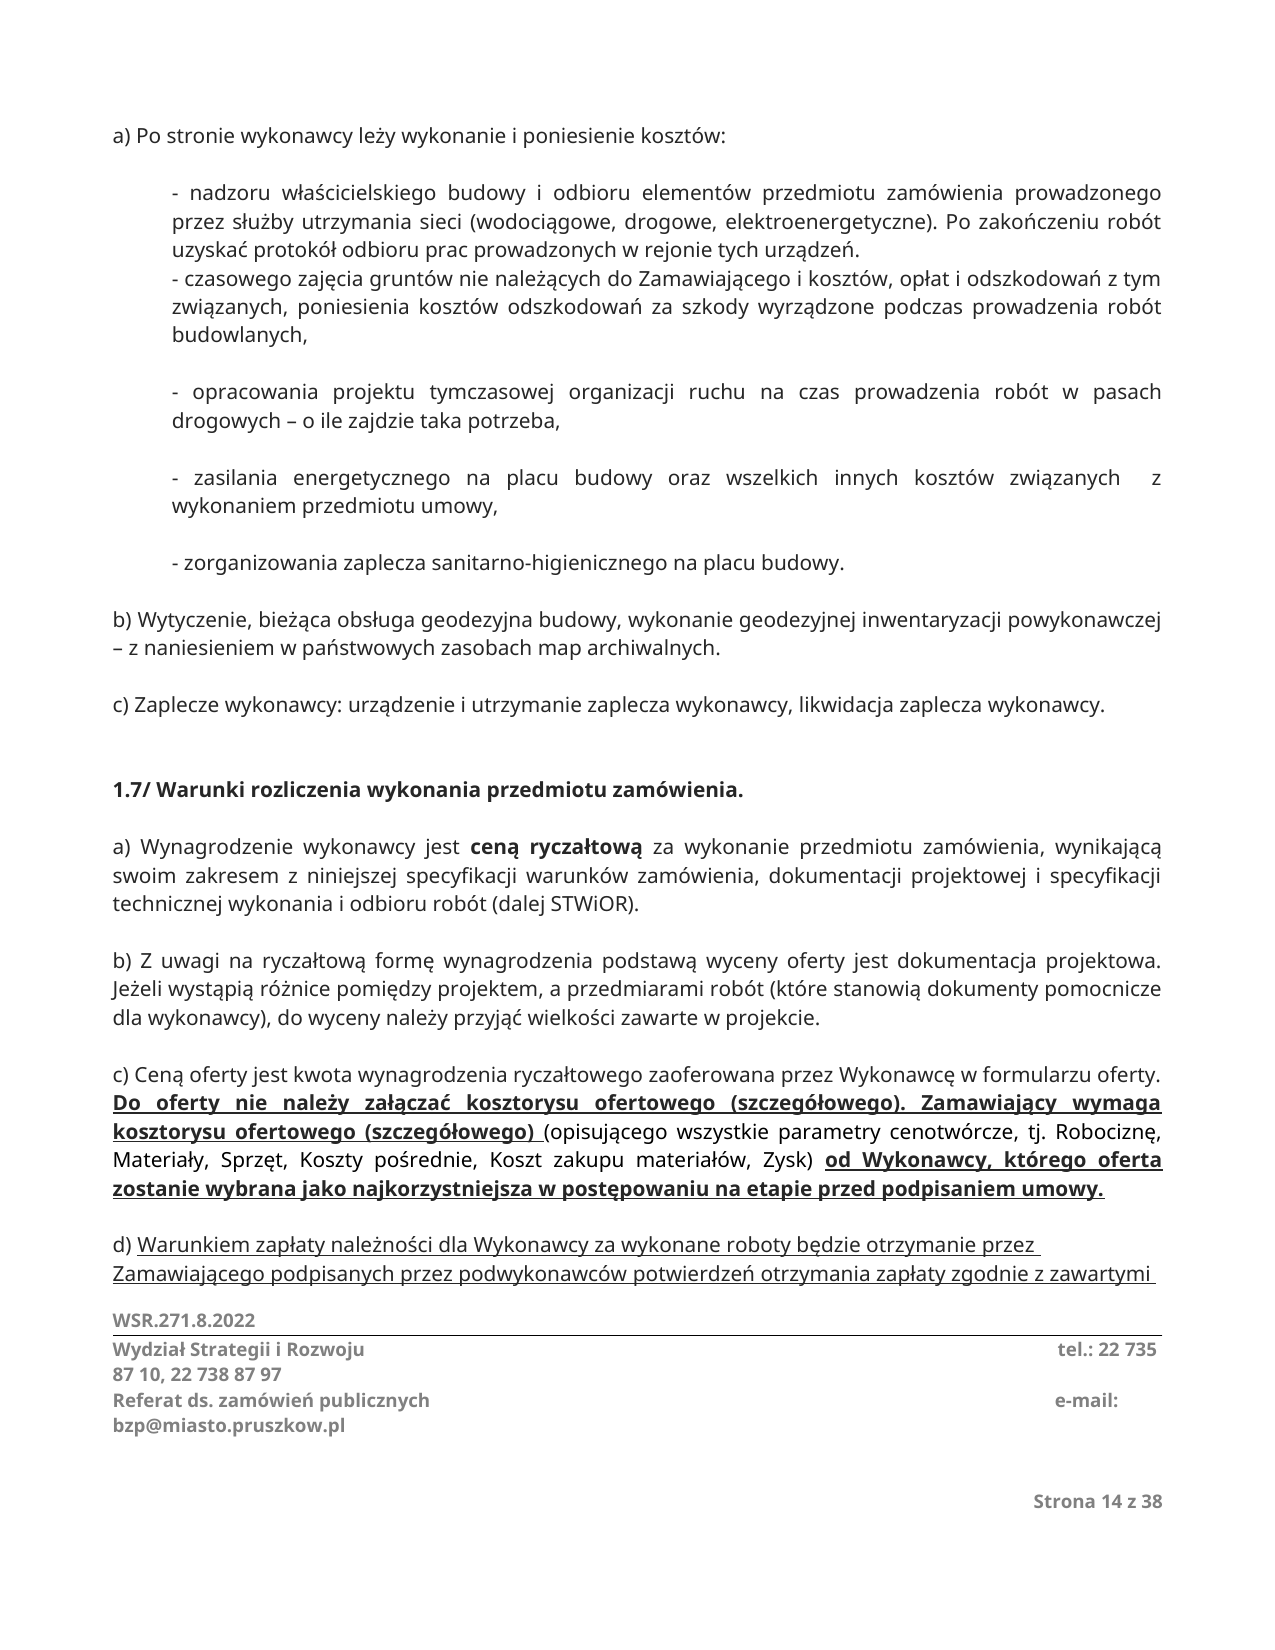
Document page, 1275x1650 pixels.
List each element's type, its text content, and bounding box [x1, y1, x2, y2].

text - opracowania projektu tymczasowej organizacji ruchu na czas prowadzenia robót w pasach drogowych – o ile zajdzie taka potrzeba, [172, 377, 1162, 434]
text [112, 1231, 1162, 1287]
text - czasowego zajęcia gruntów nie należących do Zamawiającego i kosztów, opłat i odszkodowań z tym związanych, poniesienia kosztów odszkodowań za szkody wyrządzone podczas prowadzenia robót budowlanych, [172, 264, 1162, 349]
text c) Ceną oferty jest kwota wynagrodzenia ryczałtowego zaoferowana przez Wykonawcę w formularzu oferty. Do oferty nie należy załączać kosztorysu ofertowego (szczegółowego). Zamawiający wymaga kosztorysu ofertowego (szczegółowego) (opisującego wszystkie parametry cenotwórcze, tj. Robociznę, Materiały, Sprzęt, Koszty pośrednie, Koszt zakupu materiałów, Zysk) od Wykonawcy, którego oferta zostanie wybrana jako najkorzystniejsza w postępowaniu na etapie przed podpisaniem umowy. [112, 1113, 1162, 1202]
text c) Zaplecze wykonawcy: urządzenie i utrzymanie zaplecza wykonawcy, likwidacja zaplecza wykonawcy. [112, 690, 1162, 719]
text a) Po stronie wykonawcy leży wykonanie i poniesienie kosztów: [112, 121, 1162, 150]
text - zorganizowania zaplecza sanitarno-higienicznego na placu budowy. [172, 548, 1162, 576]
text 1.7/ Warunki rozliczenia wykonania przedmiotu zamówienia. [112, 776, 1162, 804]
text b) Wytyczenie, bieżąca obsługa geodezyjna budowy, wykonanie geodezyjnej inwentaryzacji powykonawczej – z naniesieniem w państwowych zasobach map archiwalnych. [112, 605, 1162, 662]
text b) Z uwagi na ryczałtową formę wynagrodzenia podstawą wyceny oferty jest dokumentacja projektowa. Jeżeli wystąpią różnice pomiędzy projektem, a przedmiarami robót (które stanowią dokumenty pomocnicze dla wykonawcy), do wyceny należy przyjąć wielkości zawarte w projekcie. [112, 946, 1162, 1031]
text a) Wynagrodzenie wykonawcy jest ceną ryczałtową za wykonanie przedmiotu zamówienia, wynikającą swoim zakresem z niniejszej specyfikacji warunków zamówienia, dokumentacji projektowej i specyfikacji technicznej wykonania i odbioru robót (dalej STWiOR). [112, 832, 1162, 918]
text - zasilania energetycznego na placu budowy oraz wszelkich innych kosztów związanych z wykonaniem przedmiotu umowy, [172, 463, 1162, 519]
text c) Ceną oferty jest kwota wynagrodzenia ryczałtowego zaoferowana przez Wykonawcę w formularzu oferty. Do oferty nie należy załączać kosztorysu ofertowego (szczegółowego). Zamawiający wymaga kosztorysu ofertowego (szczegółowego) (opisującego wszystkie parametry cenotwórcze, tj. Robociznę, Materiały, Sprzęt, Koszty pośrednie, Koszt zakupu materiałów, Zysk) od Wykonawcy, którego oferta zostanie wybrana jako najkorzystniejsza w postępowaniu na etapie przed podpisaniem umowy. [112, 1060, 1162, 1112]
text - nadzoru właścicielskiego budowy i odbioru elementów przedmiotu zamówienia prowadzonego przez służby utrzymania sieci (wodociągowe, drogowe, elektroenergetyczne). Po zakończeniu robót uzyskać protokół odbioru prac prowadzonych w rejonie tych urządzeń. [172, 178, 1162, 264]
